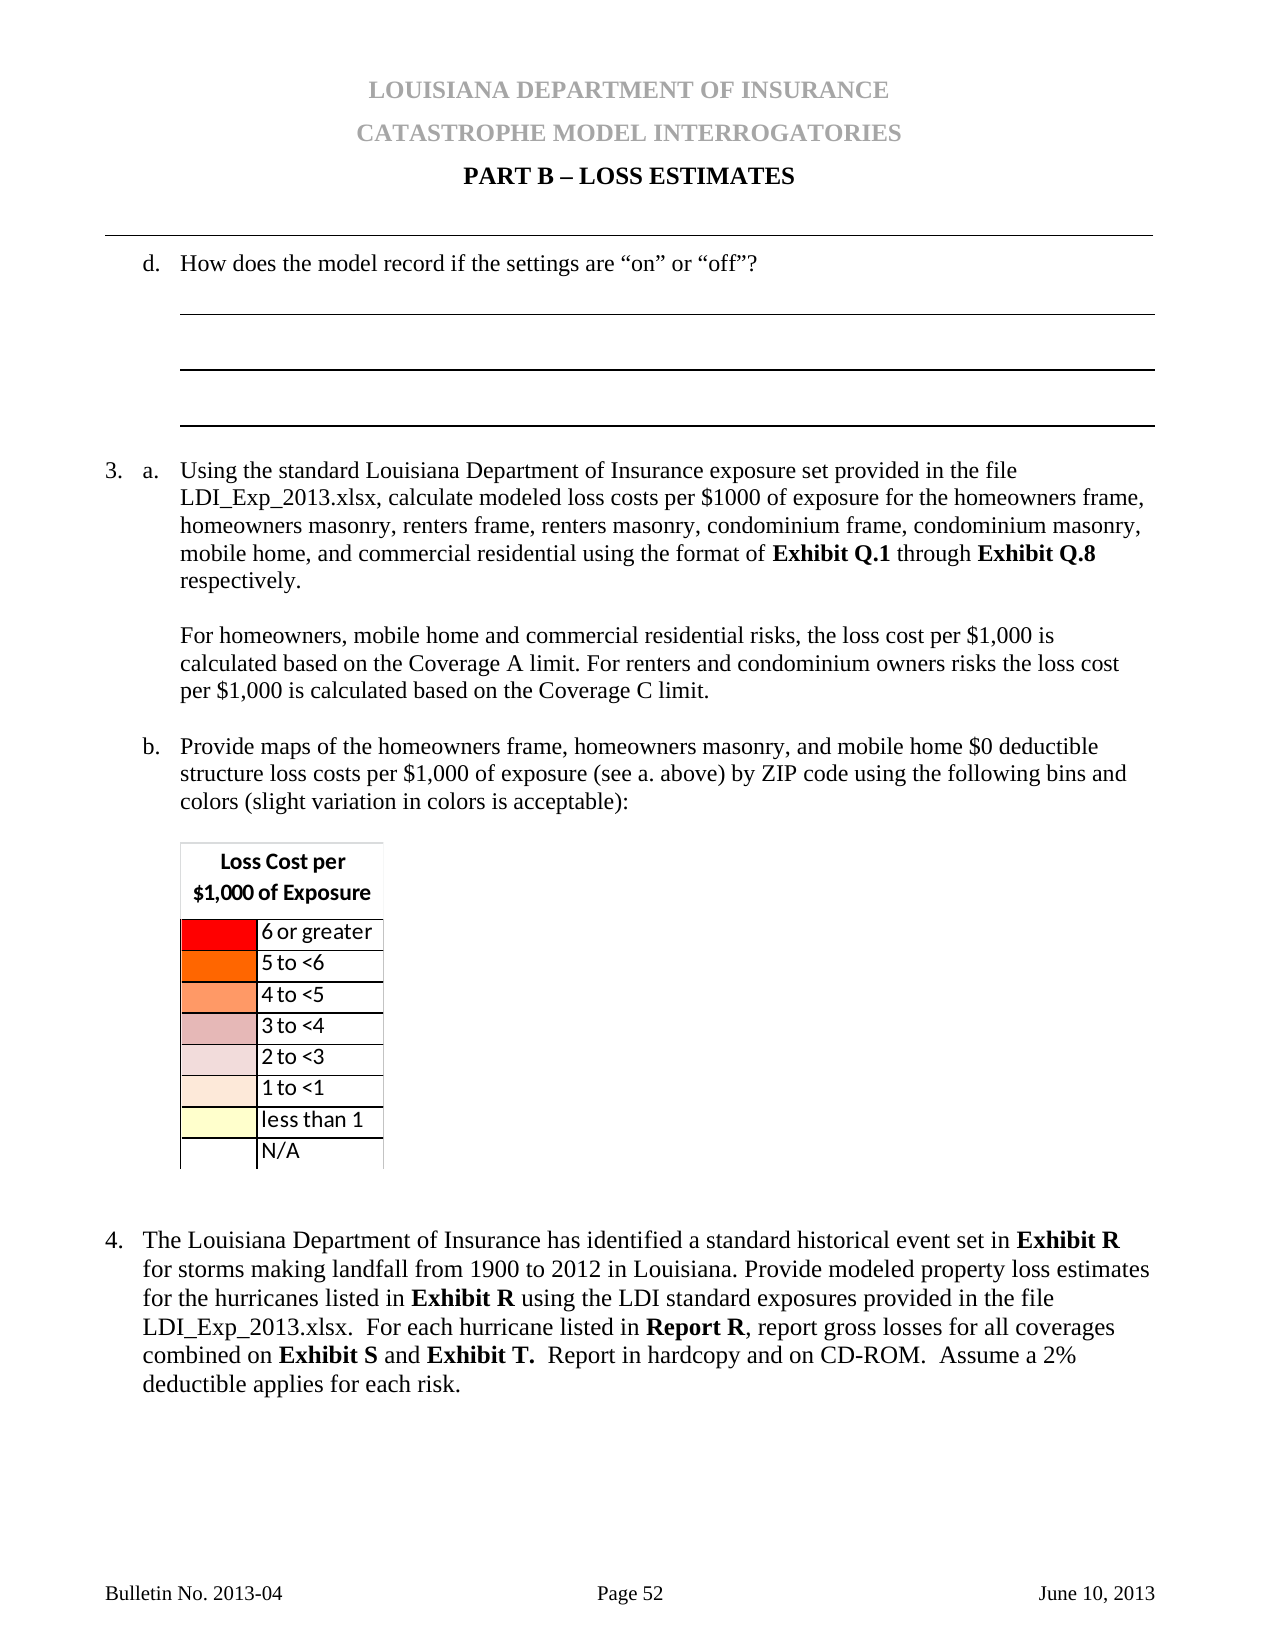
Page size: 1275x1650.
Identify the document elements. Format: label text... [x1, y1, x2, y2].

list How does the model record if the settings are “on” or “off”? [142, 249, 1153, 276]
text For homeowners, mobile home and commercial residential risks, the loss cost per $1,000 is calculated based on the Coverage A limit. For renters and condominium owners risks the loss cost per $1,000 is calculated based on the Coverage C limit. [180, 621, 1153, 704]
text b. Provide maps of the homeowners frame, homeowners masonry, and mobile home $0 deductible structure loss costs per $1,000 of exposure (see a. above) by ZIP code using the following bins and colors (slight variation in colors is acceptable): [142, 732, 1153, 814]
text 4. The Louisiana Department of Insurance has identified a standard historical event set in Exhibit R for storms making landfall from 1900 to 2012 in Louisiana. Provide modeled property loss estimates for the hurricanes listed in Exhibit R using the LDI standard exposures provided in the file LDI_Exp_2013.xlsx. For each hurricane listed in Report R, report gross losses for all coverages combined on Exhibit S and Exhibit T. Report in hardcopy and on CD-ROM. Assume a 2% deductible applies for each risk. [105, 1226, 1153, 1398]
text 3. a. Using the standard Louisiana Department of Insurance exposure set provided in the file LDI_Exp_2013.xlsx, calculate modeled loss costs per $1000 of exposure for the homeowners frame, homeowners masonry, renters frame, renters masonry, condominium frame, condominium masonry, mobile home, and commercial residential using the format of Exhibit Q.1 through Exhibit Q.8 respectively. [105, 456, 1153, 594]
